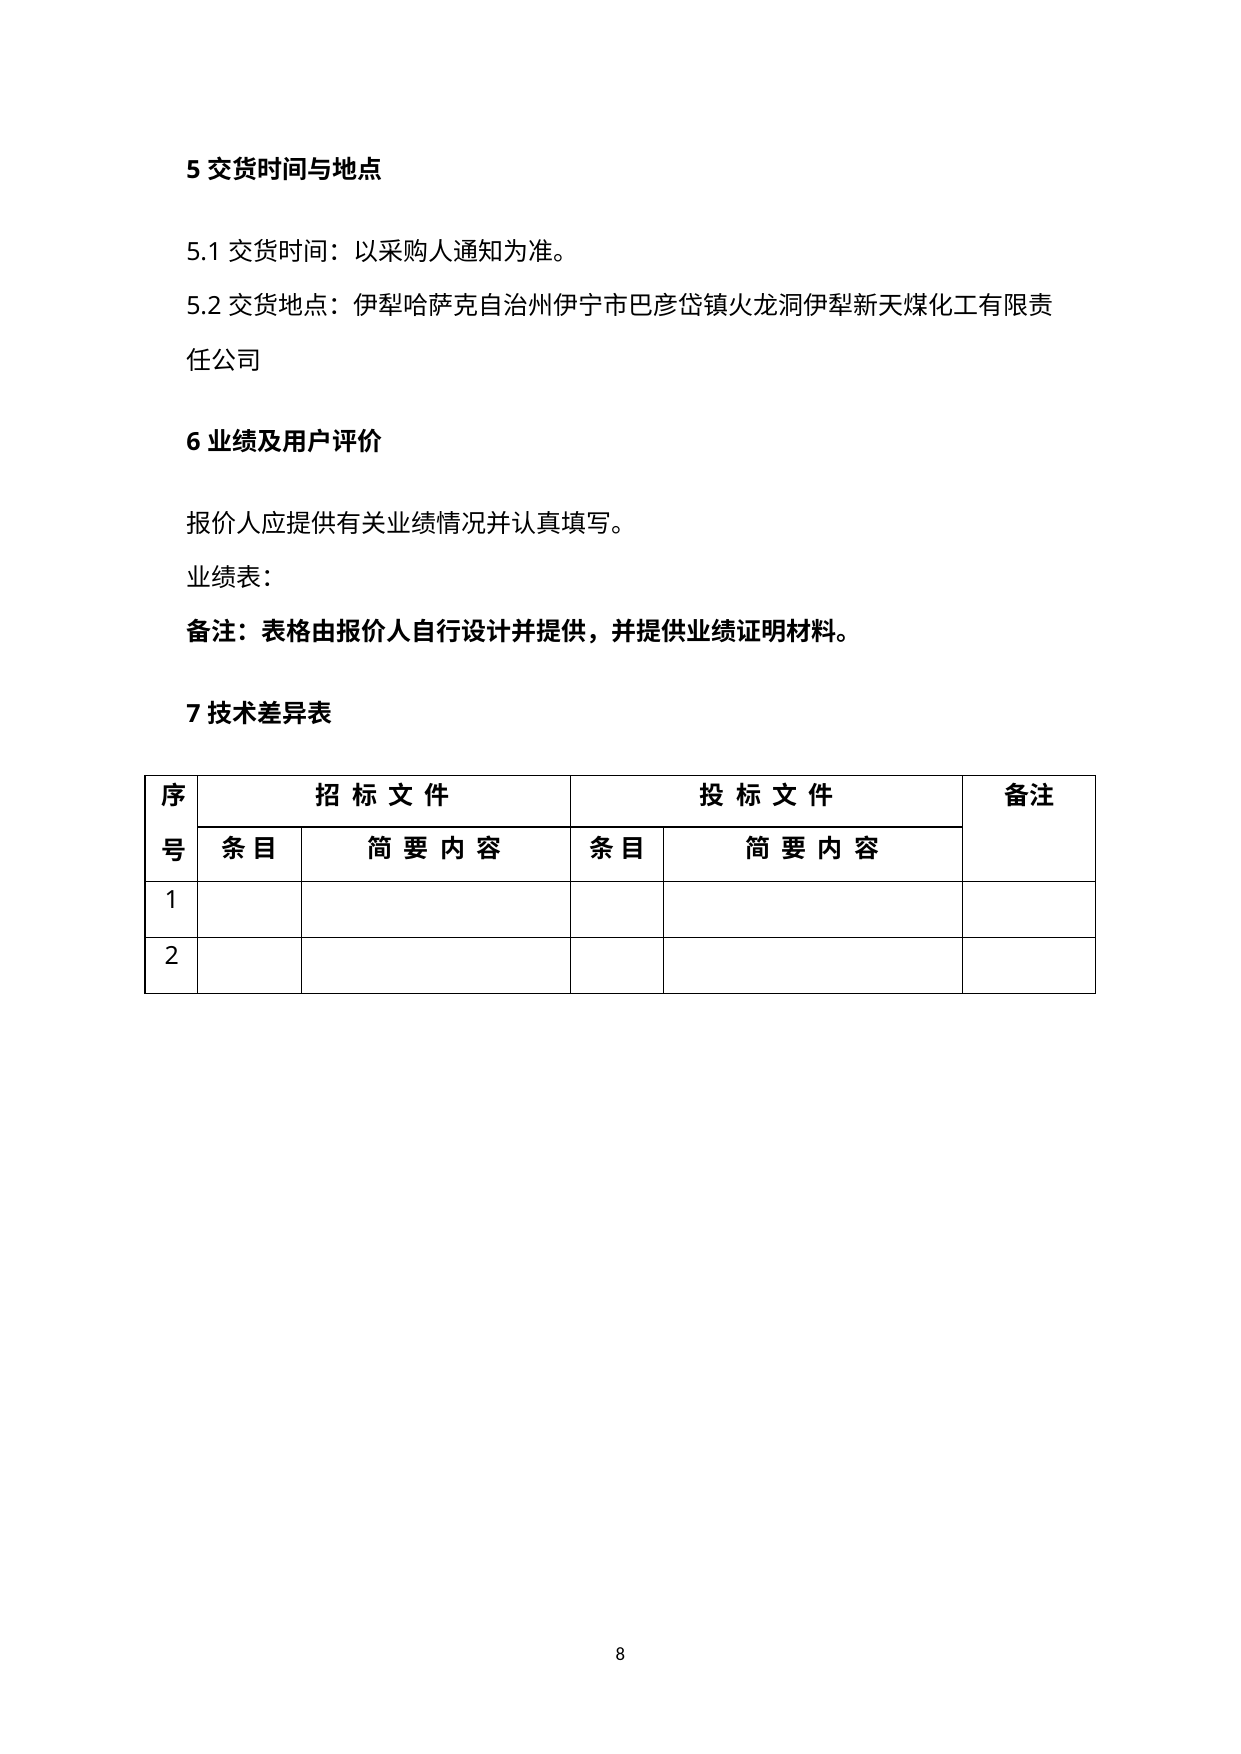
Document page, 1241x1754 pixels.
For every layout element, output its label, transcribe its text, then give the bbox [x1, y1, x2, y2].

table_header 投 标 文 件 [571, 776, 962, 826]
table_cell [664, 938, 962, 993]
table_cell [963, 882, 1095, 937]
subtitle 7 技术差异表 [186, 693, 1054, 729]
table_header 招 标 文 件 [198, 776, 570, 826]
subtitle 6 业绩及用户评价 [186, 422, 1054, 458]
table_cell 条 目 [198, 828, 301, 881]
text 报价人应提供有关业绩情况并认真填写。 [186, 503, 1054, 539]
table_cell [302, 882, 570, 937]
text 业绩表： [186, 557, 1054, 594]
table_header 序号 [146, 776, 197, 881]
text 备注：表格由报价人自行设计并提供，并提供业绩证明材料。 [186, 612, 1054, 648]
subtitle 5 交货时间与地点 [186, 150, 1054, 186]
table_cell 1 [146, 882, 197, 937]
table_cell [963, 938, 1095, 993]
table_cell 2 [146, 938, 197, 993]
table_cell [198, 938, 301, 993]
text 5.1 交货时间：以采购人通知为准。 [186, 231, 1054, 268]
table_cell [198, 882, 301, 937]
table_header 备注 [963, 776, 1095, 881]
text 5.2 交货地点：伊犁哈萨克自治州伊宁市巴彦岱镇火龙洞伊犁新天煤化工有限责任公司 [186, 286, 1054, 376]
table_cell [664, 882, 962, 937]
table_cell 简 要 内 容 [302, 828, 570, 881]
table_cell 简 要 内 容 [664, 828, 962, 881]
table_cell 条 目 [571, 828, 663, 881]
table_cell [302, 938, 570, 993]
table_cell [571, 882, 663, 937]
table_cell [571, 938, 663, 993]
